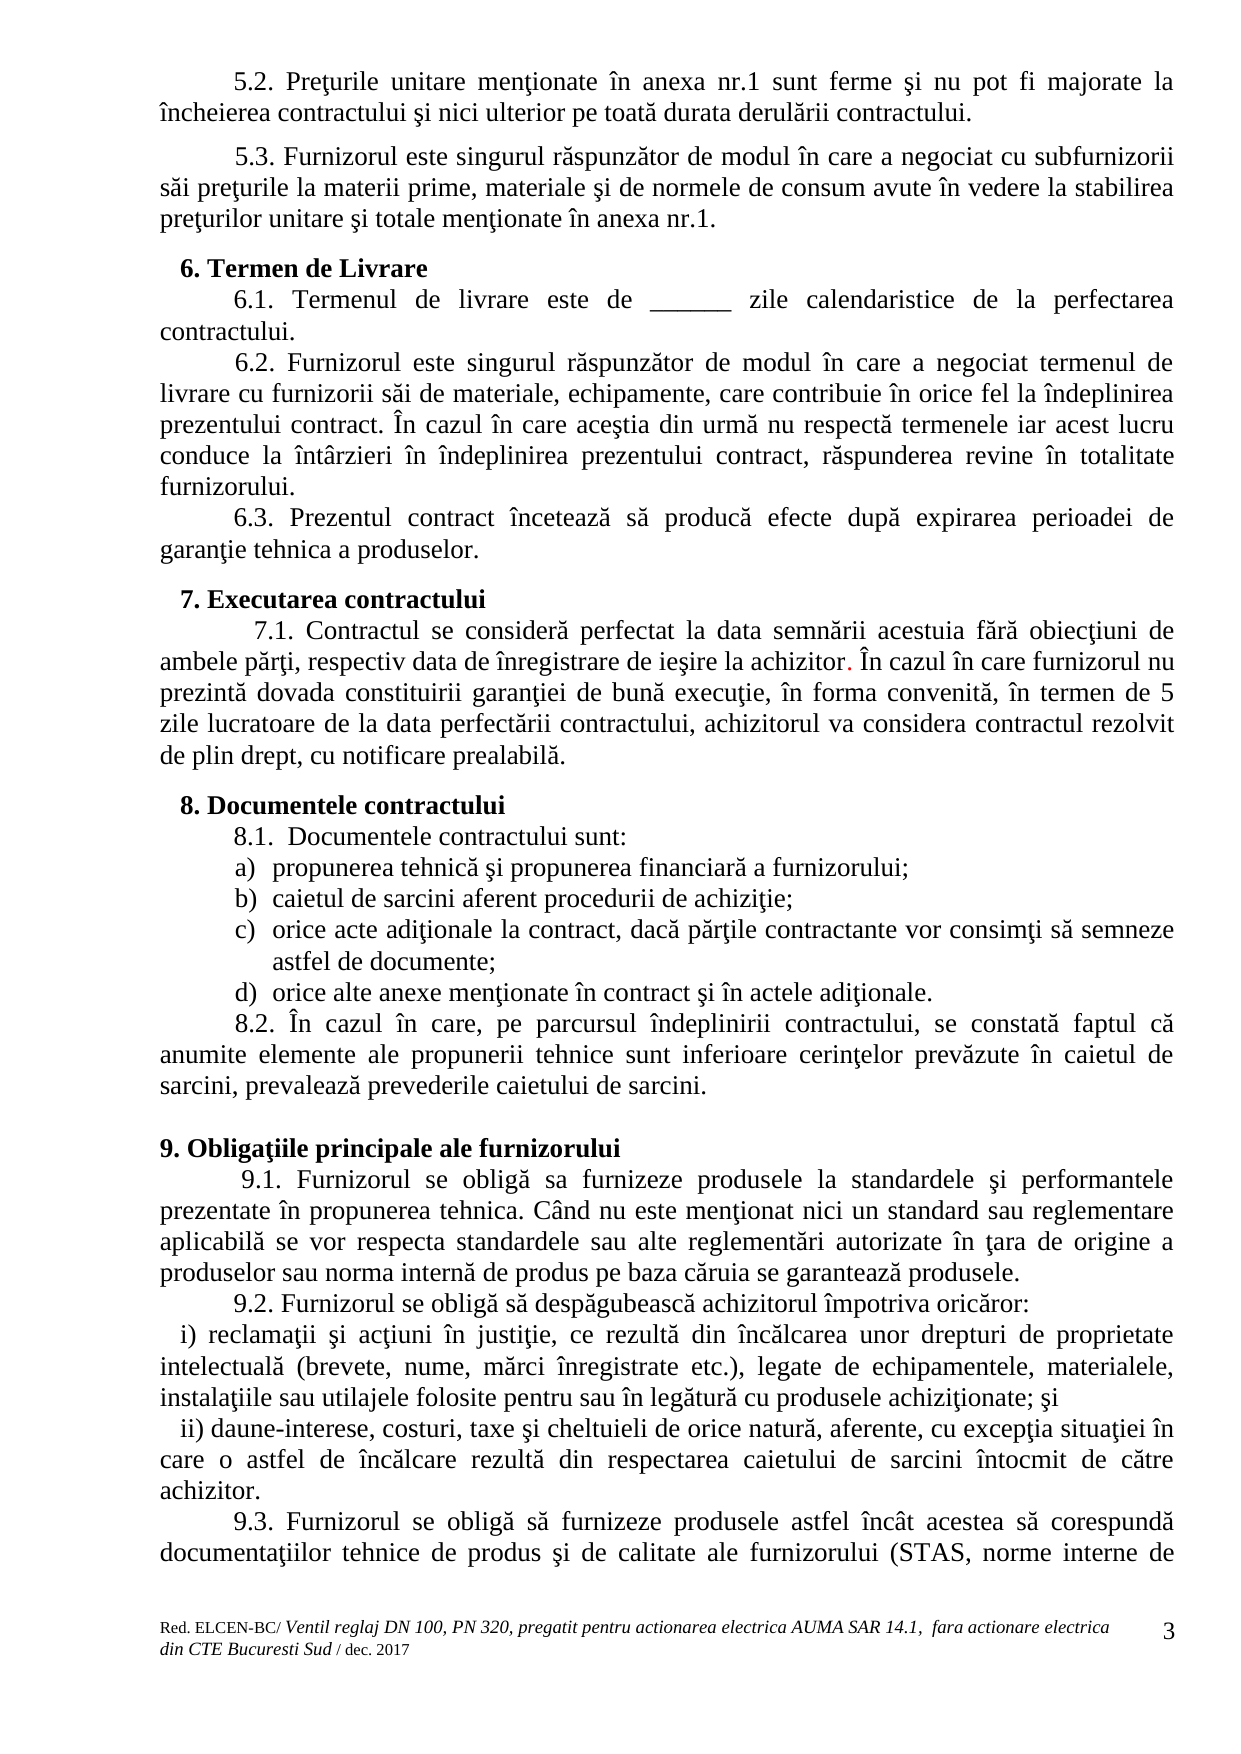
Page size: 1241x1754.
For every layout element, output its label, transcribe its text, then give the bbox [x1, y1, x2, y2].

text 5.3. Furnizorul este singurul răspunzător de modul în care a negociat cu subfurnizorii săi preţurile la materii prime, materiale şi de normele de consum avute în vedere la stabilirea preţurilor unitare şi totale menţionate în anexa nr.1. [159, 140, 1175, 233]
text 8.1. Documentele contractului sunt: [159, 820, 1175, 851]
text 8.2. În cazul în care, pe parcursul îndeplinirii contractului, se constată faptul că anumite elemente ale propunerii tehnice sunt inferioare cerinţelor prevăzute în caietul de sarcini, prevalează prevederile caietului de sarcini. [159, 1007, 1175, 1101]
text 6.2. Furnizorul este singurul răspunzător de modul în care a negociat termenul de livrare cu furnizorii săi de materiale, echipamente, care contribuie în orice fel la îndeplinirea prezentului contract. În cazul în care aceştia din urmă nu respectă termenele iar acest lucru conduce la întârzieri în îndeplinirea prezentului contract, răspunderea revine în totalitate furnizorului. [159, 346, 1175, 502]
text 7. Executarea contractului [159, 583, 1175, 614]
text 8. Documentele contractului [159, 789, 1175, 820]
list propunerea tehnică şi propunerea financiară a furnizorului; [234, 851, 1175, 882]
text 5.2. Preţurile unitare menţionate în anexa nr.1 sunt ferme şi nu pot fi majorate la încheierea contractului şi nici ulterior pe toată durata derulării contractului. [159, 65, 1175, 127]
list orice acte adiţionale la contract, dacă părţile contractante vor consimţi să semneze astfel de documente; [234, 914, 1175, 976]
text 9.1. Furnizorul se obligă sa furnizeze produsele la standardele şi performantele prezentate în propunerea tehnica. Când nu este menţionat nici un standard sau reglementare aplicabilă se vor respecta standardele sau alte reglementări autorizate în ţara de origine a produselor sau norma internă de produs pe baza căruia se garantează produsele. [159, 1163, 1175, 1287]
text 9.2. Furnizorul se obligă să despăgubească achizitorul împotriva oricăror: [159, 1287, 1175, 1318]
text 6.3. Prezentul contract încetează să producă efecte după expirarea perioadei de garanţie tehnica a produselor. [159, 502, 1175, 564]
list orice alte anexe menţionate în contract şi în actele adiţionale. [234, 976, 1175, 1007]
text 6.1. Termenul de livrare este de ______ zile calendaristice de la perfectarea contractului. [159, 283, 1175, 346]
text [159, 1505, 1175, 1568]
text 7.1. Contractul se consideră perfectat la data semnării acestuia fără obiecţiuni de ambele părţi, respectiv data de înregistrare de ieşire la achizitor. În cazul în care furnizorul nu prezintă dovada constituirii garanţiei de bună execuţie, în forma convenită, în termen de 5 zile lucratoare de la data perfectării contractului, achizitorul va considera contractul rezolvit de plin drept, cu notificare prealabilă. [159, 614, 1175, 770]
text i) reclamaţii şi acţiuni în justiţie, ce rezultă din încălcarea unor drepturi de proprietate intelectuală (brevete, nume, mărci înregistrate etc.), legate de echipamentele, materialele, instalaţiile sau utilajele folosite pentru sau în legătură cu produsele achiziţionate; şi [159, 1318, 1175, 1412]
text 6. Termen de Livrare [159, 252, 1175, 283]
text ii) daune-interese, costuri, taxe şi cheltuieli de orice natură, aferente, cu excepţia situaţiei în care o astfel de încălcare rezultă din respectarea caietului de sarcini întocmit de către achizitor. [159, 1412, 1175, 1505]
list caietul de sarcini aferent procedurii de achiziţie; [234, 882, 1175, 914]
text 9. Obligaţiile principale ale furnizorului [159, 1132, 1175, 1163]
